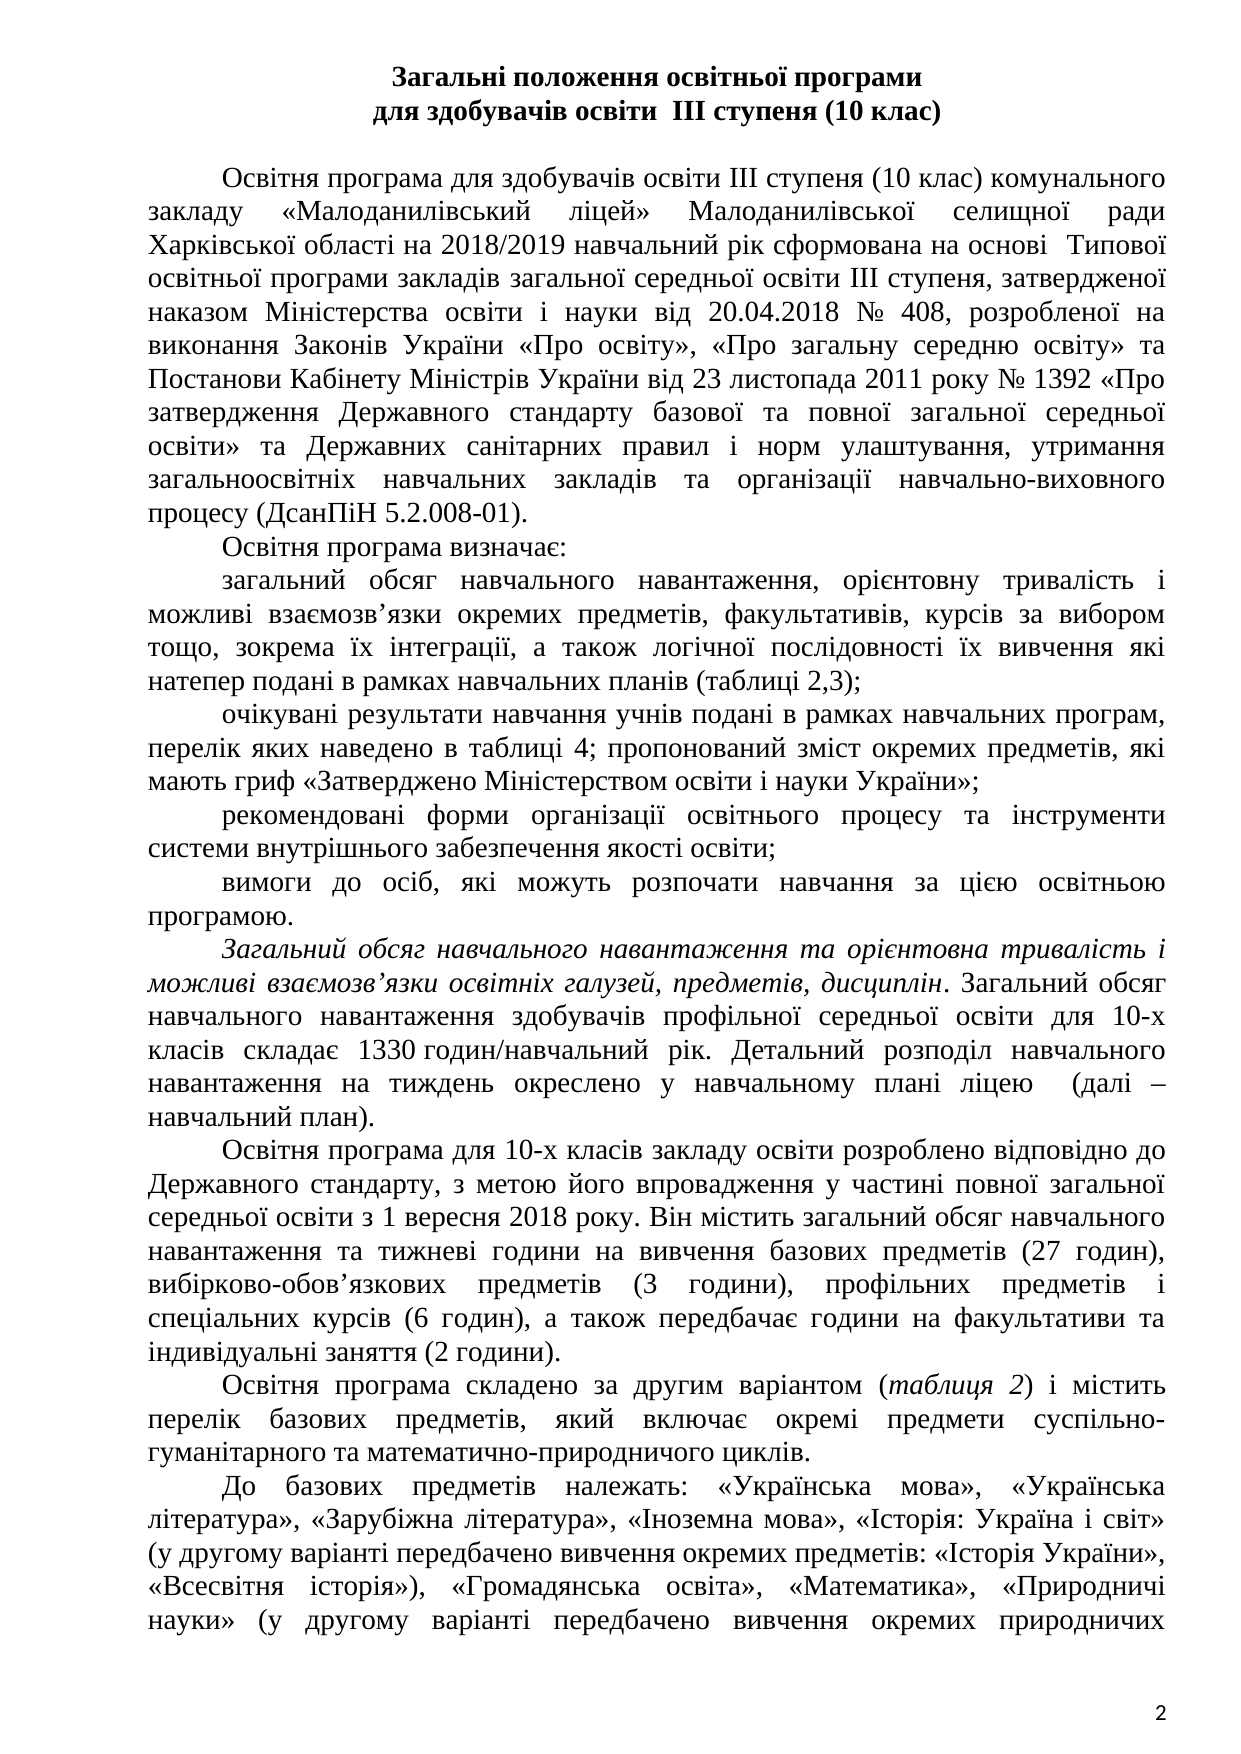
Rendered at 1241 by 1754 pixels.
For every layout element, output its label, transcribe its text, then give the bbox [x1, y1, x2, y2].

text для здобувачів освіти ІІІ ступеня (10 клас) [148, 93, 1166, 126]
text рекомендовані форми організації освітнього процесу та інструменти системи внутрішнього забезпечення якості освіти; [148, 797, 1166, 864]
text Загальний обсяг навчального навантаження та орієнтовна тривалість і можливі взаємозв’язки освітніх галузей, предметів, дисциплін. Загальний обсяг навчального навантаження здобувачів профільної середньої освіти для 10-х класів складає 1330 годин/навчальний рік. Детальний розподіл навчального навантаження на тиждень окреслено у навчальному плані ліцею (далі –навчальний план). [148, 931, 1166, 1132]
text Освітня програма для здобувачів освіти ІІІ ступеня (10 клас) комунального закладу «Малоданилівський ліцей» Малоданилівської селищної ради Харківської області на 2018/2019 навчальний рік сформована на основі Типової освітньої програми закладів загальної середньої освіти ІІІ ступеня, затвердженої наказом Міністерства освіти і науки від 20.04.2018 № 408, розробленої на виконання Законів України «Про освіту», «Про загальну середню освіту» та Постанови Кабінету Міністрів України від 23 листопада 2011 року № 1392 «Про затвердження Державного стандарту базової та повної загальної середньої освіти» та Державних санітарних правил і норм улаштування, утримання загальноосвітніх навчальних закладів та організації навчально-виховного процесу (ДсанПіН 5.2.008-01). [148, 160, 1166, 529]
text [148, 1468, 1166, 1636]
text вимоги до осіб, які можуть розпочати навчання за цією освітньою програмою. [148, 864, 1166, 931]
text Освітня програма складено за другим варіантом (таблиця 2) і містить перелік базових предметів, який включає окремі предмети суспільно-гуманітарного та математично-природничого циклів. [148, 1367, 1166, 1468]
text загальний обсяг навчального навантаження, орієнтовну тривалість і можливі взаємозв’язки окремих предметів, факультативів, курсів за вибором тощо, зокрема їх інтеграції, а також логічної послідовності їх вивчення які натепер подані в рамках навчальних планів (таблиці 2,3); [148, 562, 1166, 696]
text Освітня програма для 10-х класів закладу освіти розроблено відповідно до Державного стандарту, з метою його впровадження у частині повної загальної середньої освіти з 1 вересня 2018 року. Він містить загальний обсяг навчального навантаження та тижневі години на вивчення базових предметів (27 годин), вибірково-обов’язкових предметів (3 години), профільних предметів і спеціальних курсів (6 годин), а також передбачає години на факультативи та індивідуальні заняття (2 години). [148, 1132, 1166, 1367]
text Загальні положення освітньої програми [148, 59, 1166, 93]
text очікувані результати навчання учнів подані в рамках навчальних програм, перелік яких наведено в таблиці 4; пропонований зміст окремих предметів, які мають гриф «Затверджено Міністерством освіти і науки України»; [148, 696, 1166, 797]
text Освітня програма визначає: [148, 529, 1166, 562]
